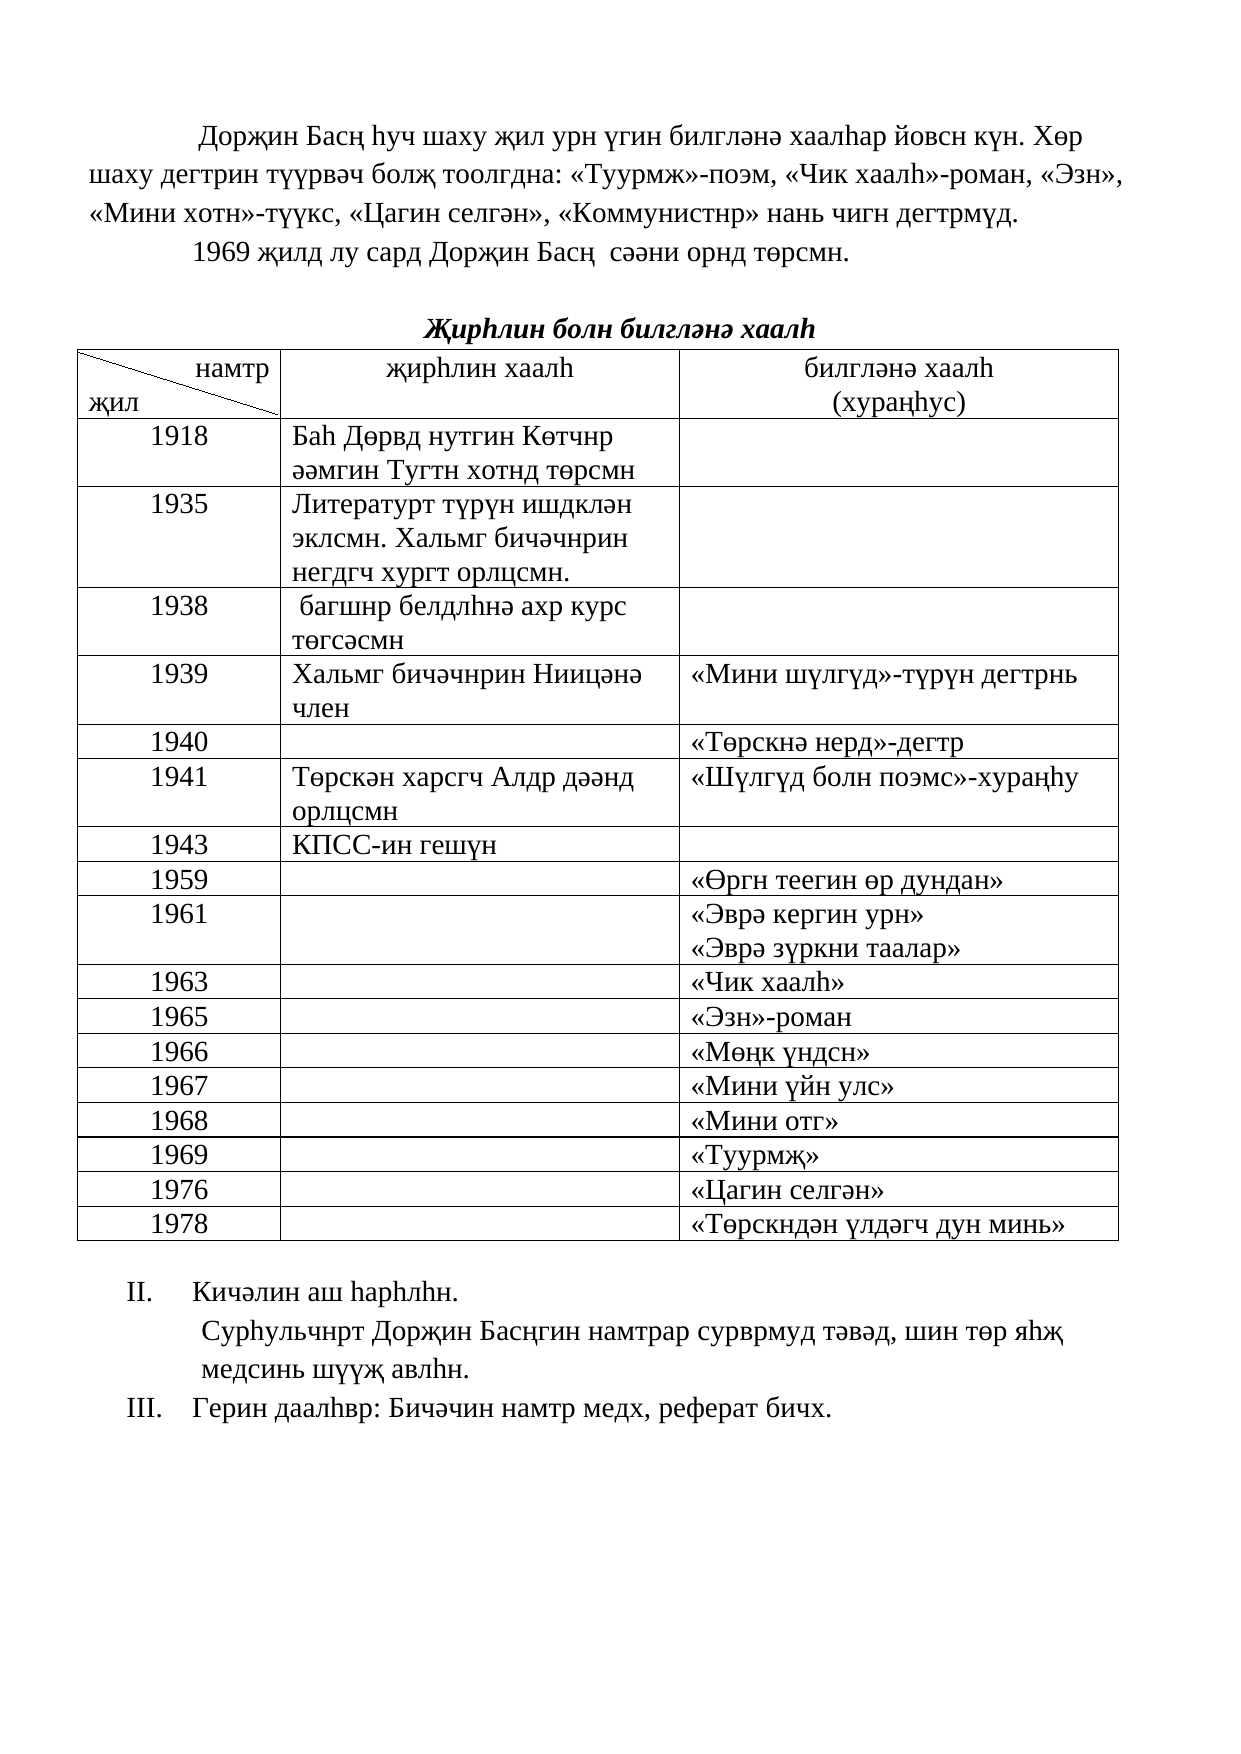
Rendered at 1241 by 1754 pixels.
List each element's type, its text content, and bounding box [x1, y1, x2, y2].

table_cell [281, 1068, 679, 1102]
table_cell «Туурмҗ» [680, 1138, 1118, 1171]
table_cell [281, 965, 679, 998]
table_cell [281, 1034, 679, 1067]
table_header намтр җил [78, 350, 280, 417]
table_cell 1940 [78, 725, 280, 758]
table_cell 1959 [78, 862, 280, 895]
table_cell «Өргн теегин өр дундан» [680, 862, 1118, 895]
table_cell «Мөңк үндсн» [680, 1034, 1118, 1067]
table_cell [680, 827, 1118, 861]
table_cell «Мини отг» [680, 1103, 1118, 1136]
table_cell «Эзн»-роман [680, 999, 1118, 1033]
table_cell Литературт түрүн ишдклән эклсмн. Хальмг бичәчнрин негдгч хургт орлцсмн. [281, 487, 679, 587]
table_cell багшнр белдлhнә ахр курс төгсәсмн [281, 588, 679, 655]
table_cell 1939 [78, 656, 280, 723]
table_cell [281, 1172, 679, 1206]
table_cell «Төрскндән үлдәгч дун минь» [680, 1207, 1118, 1240]
table_cell 1963 [78, 965, 280, 998]
text Җирһлин болн билгләнә хаалһ [89, 311, 1152, 344]
list Герин даалһвр: Бичәчин намтр медх, реферат бичх. [126, 1390, 1152, 1423]
table_cell 1966 [78, 1034, 280, 1067]
table_cell 1961 [78, 896, 280, 963]
table_cell [281, 896, 679, 963]
table_cell 1969 [78, 1138, 280, 1171]
table_cell 1935 [78, 487, 280, 587]
table_cell [281, 1138, 679, 1171]
table_header билгләнә хаалһ (хураңһус) [680, 350, 1118, 417]
table_cell 1918 [78, 419, 280, 486]
table_cell «Мини шүлгүд»-түрүн дегтрнь [680, 656, 1118, 723]
table_cell 1967 [78, 1068, 280, 1102]
list Кичәлин аш һарһлһн. [126, 1274, 1152, 1308]
table_cell 1968 [78, 1103, 280, 1136]
table_cell [281, 1207, 679, 1240]
table_cell 1978 [78, 1207, 280, 1240]
text Сурһульчнрт Дорҗин Басңгин намтрар сурврмуд тәвәд, шин төр яһҗ медсинь шүүҗ авлһн. [201, 1313, 1152, 1385]
table_cell 1941 [78, 759, 280, 826]
text Дорҗин Басң hуч шаху җил урн үгин билгләнә хаалhар йовсн күн. Хөр шаху дегтрин түүрвәч болҗ тоолгдна: «Туурмж»-поэм, «Чик хаалh»-роман, «Эзн», «Мини хотн»-түүкс, «Цагин селгән», «Коммунистнр» нань чигн дегтрмүд. [89, 118, 1152, 229]
table_cell «Шүлгүд болн поэмс»-хураңһу [680, 759, 1118, 826]
table_cell 1938 [78, 588, 280, 655]
table_cell [281, 725, 679, 758]
table_header җирһлин хаалһ [281, 350, 679, 417]
table_cell [680, 419, 1118, 486]
table_cell Баһ Дөрвд нутгин Көтчнр әәмгин Тугтн хотнд төрсмн [281, 419, 679, 486]
table_cell 1943 [78, 827, 280, 861]
table_cell КПСС-ин гешүн [281, 827, 679, 861]
table_cell Төрскән харсгч Алдр дәәнд орлцсмн [281, 759, 679, 826]
table_cell 1976 [78, 1172, 280, 1206]
table_cell «Цагин селгән» [680, 1172, 1118, 1206]
table_cell [281, 999, 679, 1033]
table_cell [680, 487, 1118, 587]
table_cell [281, 1103, 679, 1136]
table_cell «Төрскнә нерд»-дегтр [680, 725, 1118, 758]
table_cell «Эврә кергин урн» «Эврә зүркни таалар» [680, 896, 1118, 963]
table_cell [281, 862, 679, 895]
table_cell Хальмг бичәчнрин Ниицәнә член [281, 656, 679, 723]
table_cell 1965 [78, 999, 280, 1033]
text 1969 җилд лу сард Дорҗин Басң сәәни орнд төрсмн. [89, 234, 1152, 267]
table_cell [680, 588, 1118, 655]
table_cell «Мини үйн улс» [680, 1068, 1118, 1102]
table_cell «Чик хаалһ» [680, 965, 1118, 998]
